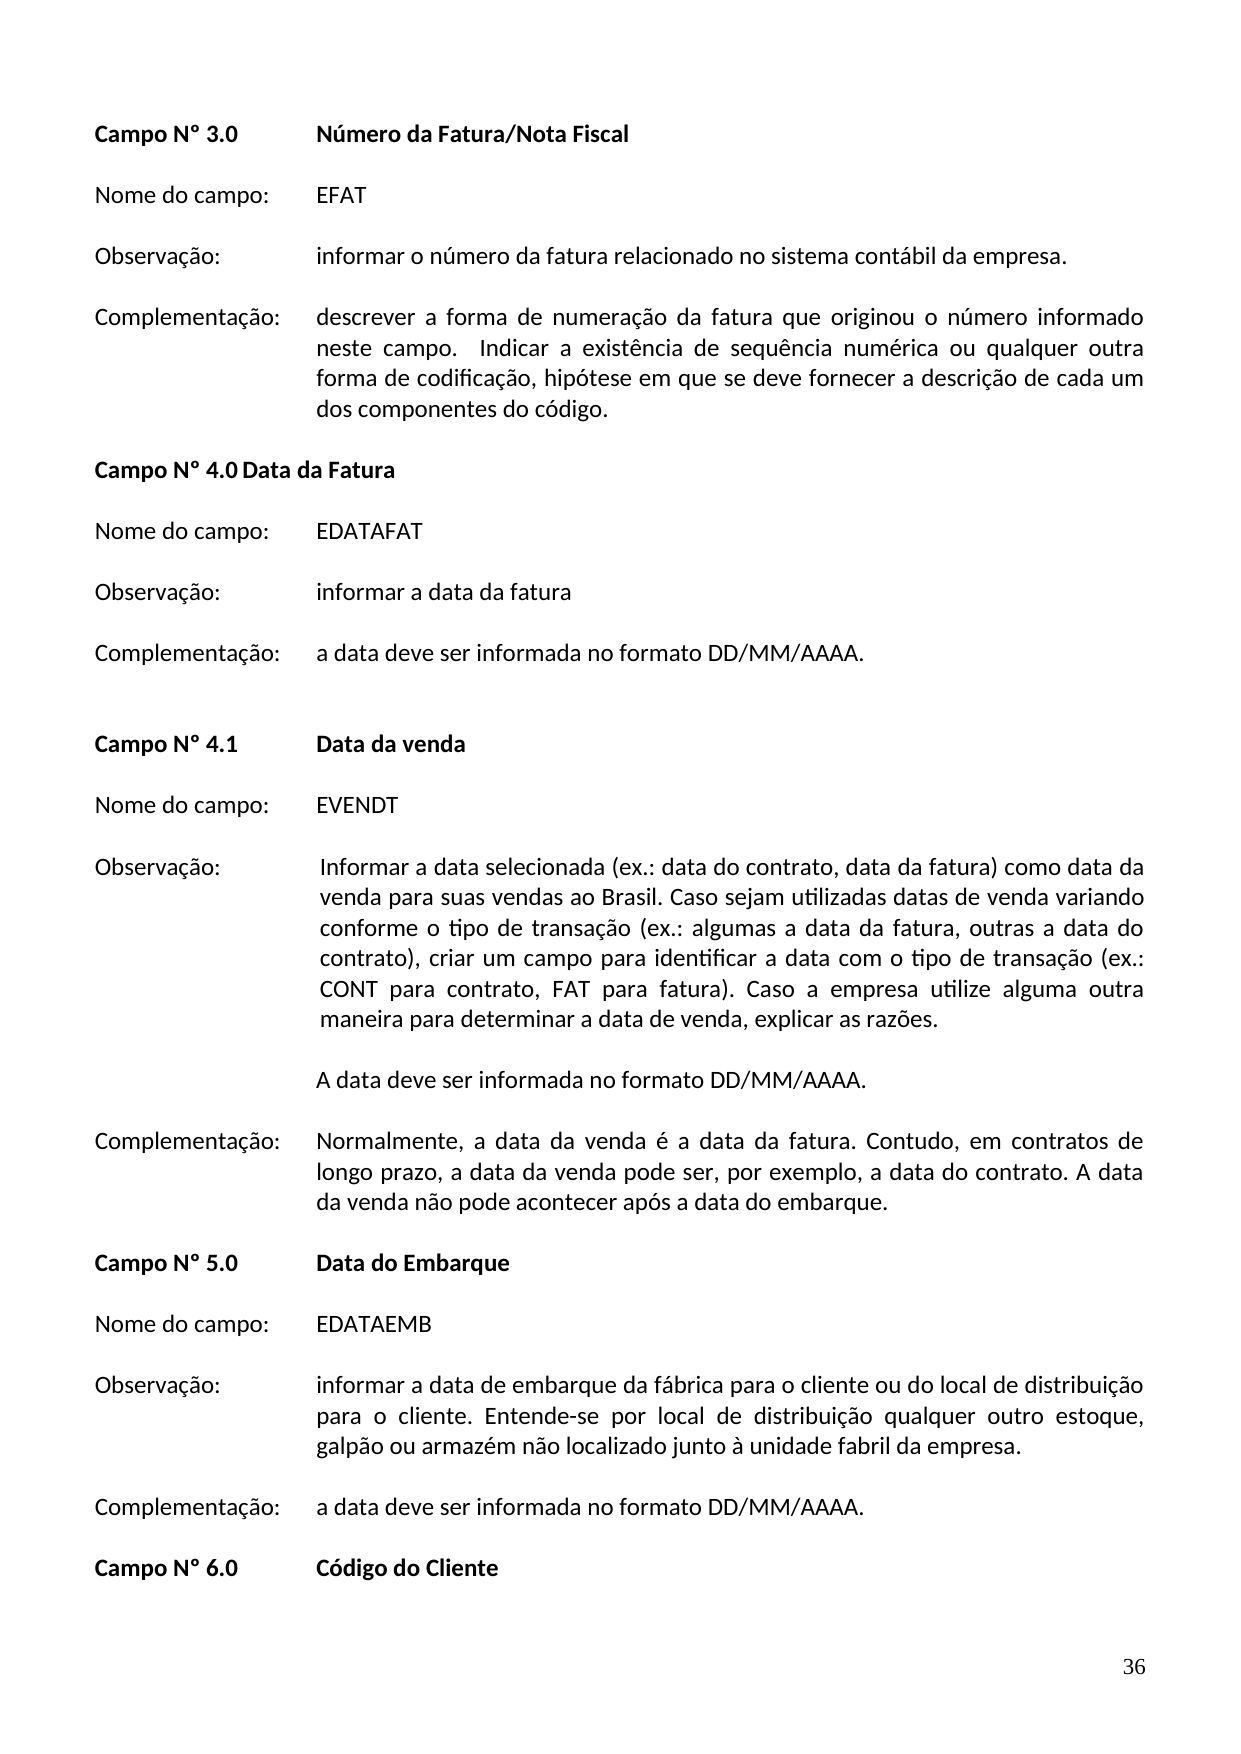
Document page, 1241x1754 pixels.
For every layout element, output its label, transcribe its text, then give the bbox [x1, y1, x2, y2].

text Nome do campo: EVENDT [94, 789, 1146, 820]
text A data deve ser informada no formato DD/MM/AAAA. [316, 1064, 1146, 1095]
text Complementação: a data deve ser informada no formato DD/MM/AAAA. [94, 1492, 1146, 1522]
text Nome do campo: EDATAEMB [94, 1308, 1146, 1339]
text Campo Nº 3.0 Número da Fatura/Nota Fiscal [94, 118, 1146, 149]
text Nome do campo: EFAT [94, 179, 1146, 210]
text Campo Nº 4.0 Data da Fatura [94, 454, 1146, 484]
list Observação: Informar a data selecionada (ex.: data do contrato, data da fatura) como data da venda para suas vendas ao Brasil. Caso sejam utilizadas datas de venda variando conforme o tipo de transação (ex.: algumas a data da fatura, outras a data do contrato), criar um campo para identificar a data com o tipo de transação (ex.: CONT para contrato, FAT para fatura). Caso a empresa utilize alguma outra maneira para determinar a data de venda, explicar as razões. [94, 851, 1146, 1034]
text Nome do campo: EDATAFAT [94, 515, 1146, 545]
text Observação: informar o número da fatura relacionado no sistema contábil da empresa. [94, 240, 1146, 271]
text Campo Nº 5.0 Data do Embarque [94, 1247, 1146, 1278]
text Complementação: Normalmente, a data da venda é a data da fatura. Contudo, em contratos de longo prazo, a data da venda pode ser, por exemplo, a data do contrato. A data da venda não pode acontecer após a data do embarque. [94, 1125, 1146, 1217]
text Complementação: a data deve ser informada no formato DD/MM/AAAA. [94, 637, 1146, 667]
text Campo Nº 6.0 Código do Cliente [94, 1553, 1146, 1583]
text Complementação: descrever a forma de numeração da fatura que originou o número informado neste campo. Indicar a existência de sequência numérica ou qualquer outra forma de codificação, hipótese em que se deve fornecer a descrição de cada um dos componentes do código. [94, 301, 1146, 423]
text Observação: informar a data de embarque da fábrica para o cliente ou do local de distribuição para o cliente. Entende-se por local de distribuição qualquer outro estoque, galpão ou armazém não localizado junto à unidade fabril da empresa. [94, 1369, 1146, 1461]
text Observação: informar a data da fatura [94, 576, 1146, 606]
text Campo Nº 4.1 Data da venda [94, 728, 1146, 759]
